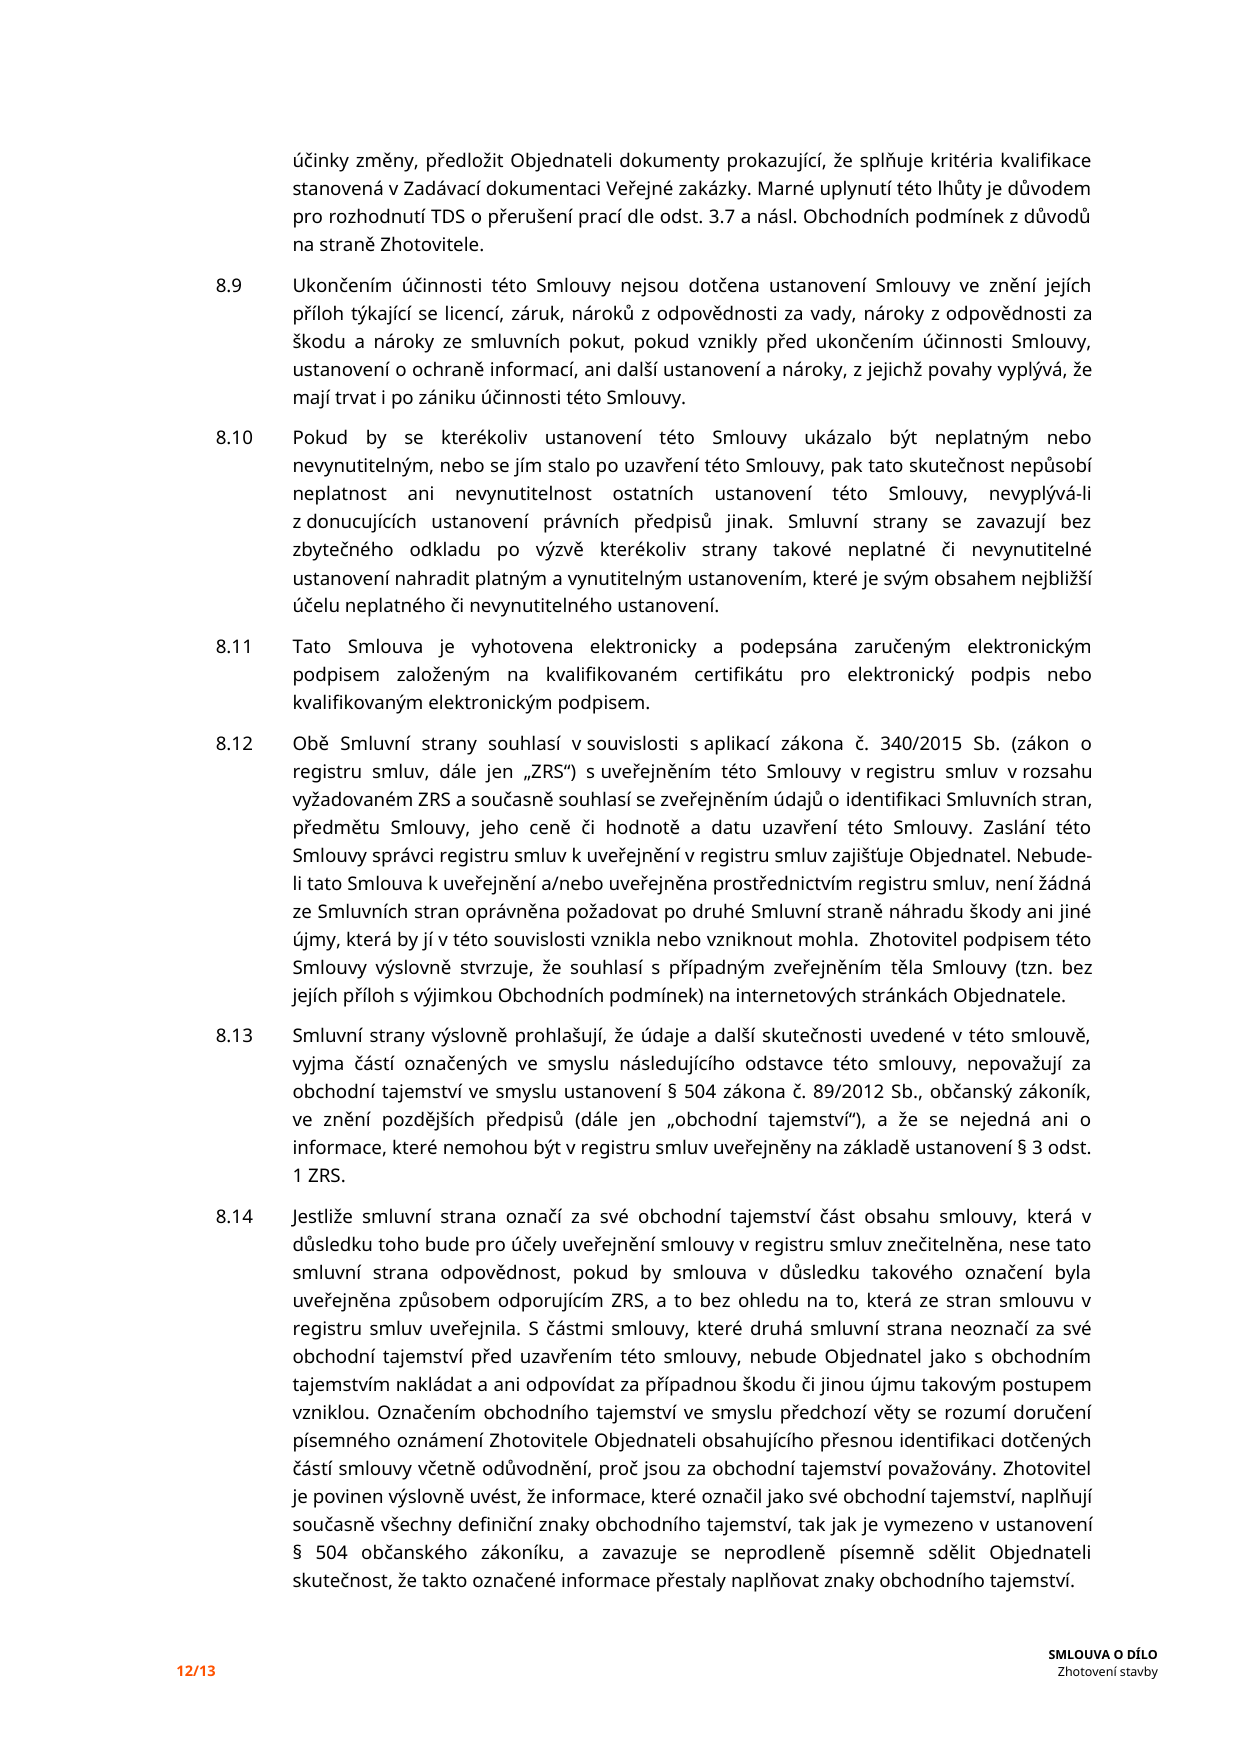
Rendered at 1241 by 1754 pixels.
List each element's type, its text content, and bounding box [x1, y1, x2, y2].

text Obě Smluvní strany souhlasí v souvislosti s aplikací zákona č. 340/2015 Sb. (zákon o registru smluv, dále jen „ZRS“) s uveřejněním této Smlouvy v registru smluv v rozsahu vyžadovaném ZRS a současně souhlasí se zveřejněním údajů o identifikaci Smluvních stran, předmětu Smlouvy, jeho ceně či hodnotě a datu uzavření této Smlouvy. Zaslání této Smlouvy správci registru smluv k uveřejnění v registru smluv zajišťuje Objednatel. Nebude-li tato Smlouva k uveřejnění a/nebo uveřejněna prostřednictvím registru smluv, není žádná ze Smluvních stran oprávněna požadovat po druhé Smluvní straně náhradu škody ani jiné újmy, která by jí v této souvislosti vznikla nebo vzniknout mohla. Zhotovitel podpisem této Smlouvy výslovně stvrzuje, že souhlasí s případným zveřejněním těla Smlouvy (tzn. bez jejích příloh s výjimkou Obchodních podmínek) na internetových stránkách Objednatele. [216, 730, 1093, 1008]
text Ukončením účinnosti této Smlouvy nejsou dotčena ustanovení Smlouvy ve znění jejích příloh týkající se licencí, záruk, nároků z odpovědnosti za vady, nároky z odpovědnosti za škodu a nároky ze smluvních pokut, pokud vznikly před ukončením účinnosti Smlouvy, ustanovení o ochraně informací, ani další ustanovení a nároky, z jejichž povahy vyplývá, že mají trvat i po zániku účinnosti této Smlouvy. [216, 272, 1093, 410]
text Jestliže smluvní strana označí za své obchodní tajemství část obsahu smlouvy, která v důsledku toho bude pro účely uveřejnění smlouvy v registru smluv znečitelněna, nese tato smluvní strana odpovědnost, pokud by smlouva v důsledku takového označení byla uveřejněna způsobem odporujícím ZRS, a to bez ohledu na to, která ze stran smlouvu v registru smluv uveřejnila. S částmi smlouvy, které druhá smluvní strana neoznačí za své obchodní tajemství před uzavřením této smlouvy, nebude Objednatel jako s obchodním tajemstvím nakládat a ani odpovídat za případnou škodu či jinou újmu takovým postupem vzniklou. Označením obchodního tajemství ve smyslu předchozí věty se rozumí doručení písemného oznámení Zhotovitele Objednateli obsahujícího přesnou identifikaci dotčených částí smlouvy včetně odůvodnění, proč jsou za obchodní tajemství považovány. Zhotovitel je povinen výslovně uvést, že informace, které označil jako své obchodní tajemství, naplňují současně všechny definiční znaky obchodního tajemství, tak jak je vymezeno v ustanovení § 504 občanského zákoníku, a zavazuje se neprodleně písemně sdělit Objednateli skutečnost, že takto označené informace přestaly naplňovat znaky obchodního tajemství. [216, 1203, 1093, 1593]
text Tato Smlouva je vyhotovena elektronicky a podepsána zaručeným elektronickým podpisem založeným na kvalifikovaném certifikátu pro elektronický podpis nebo kvalifikovaným elektronickým podpisem. [216, 633, 1093, 715]
text Pokud by se kterékoliv ustanovení této Smlouvy ukázalo být neplatným nebo nevynutitelným, nebo se jím stalo po uzavření této Smlouvy, pak tato skutečnost nepůsobí neplatnost ani nevynutitelnost ostatních ustanovení této Smlouvy, nevyplývá-li z donucujících ustanovení právních předpisů jinak. Smluvní strany se zavazují bez zbytečného odkladu po výzvě kterékoliv strany takové neplatné či nevynutitelné ustanovení nahradit platným a vynutitelným ustanovením, které je svým obsahem nejbližší účelu neplatného či nevynutitelného ustanovení. [216, 425, 1093, 618]
text Smluvní strany výslovně prohlašují, že údaje a další skutečnosti uvedené v této smlouvě, vyjma částí označených ve smyslu následujícího odstavce této smlouvy, nepovažují za obchodní tajemství ve smyslu ustanovení § 504 zákona č. 89/2012 Sb., občanský zákoník, ve znění pozdějších předpisů (dále jen „obchodní tajemství“), a že se nejedná ani o informace, které nemohou být v registru smluv uveřejněny na základě ustanovení § 3 odst. 1 ZRS. [216, 1023, 1093, 1188]
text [216, 147, 1093, 257]
